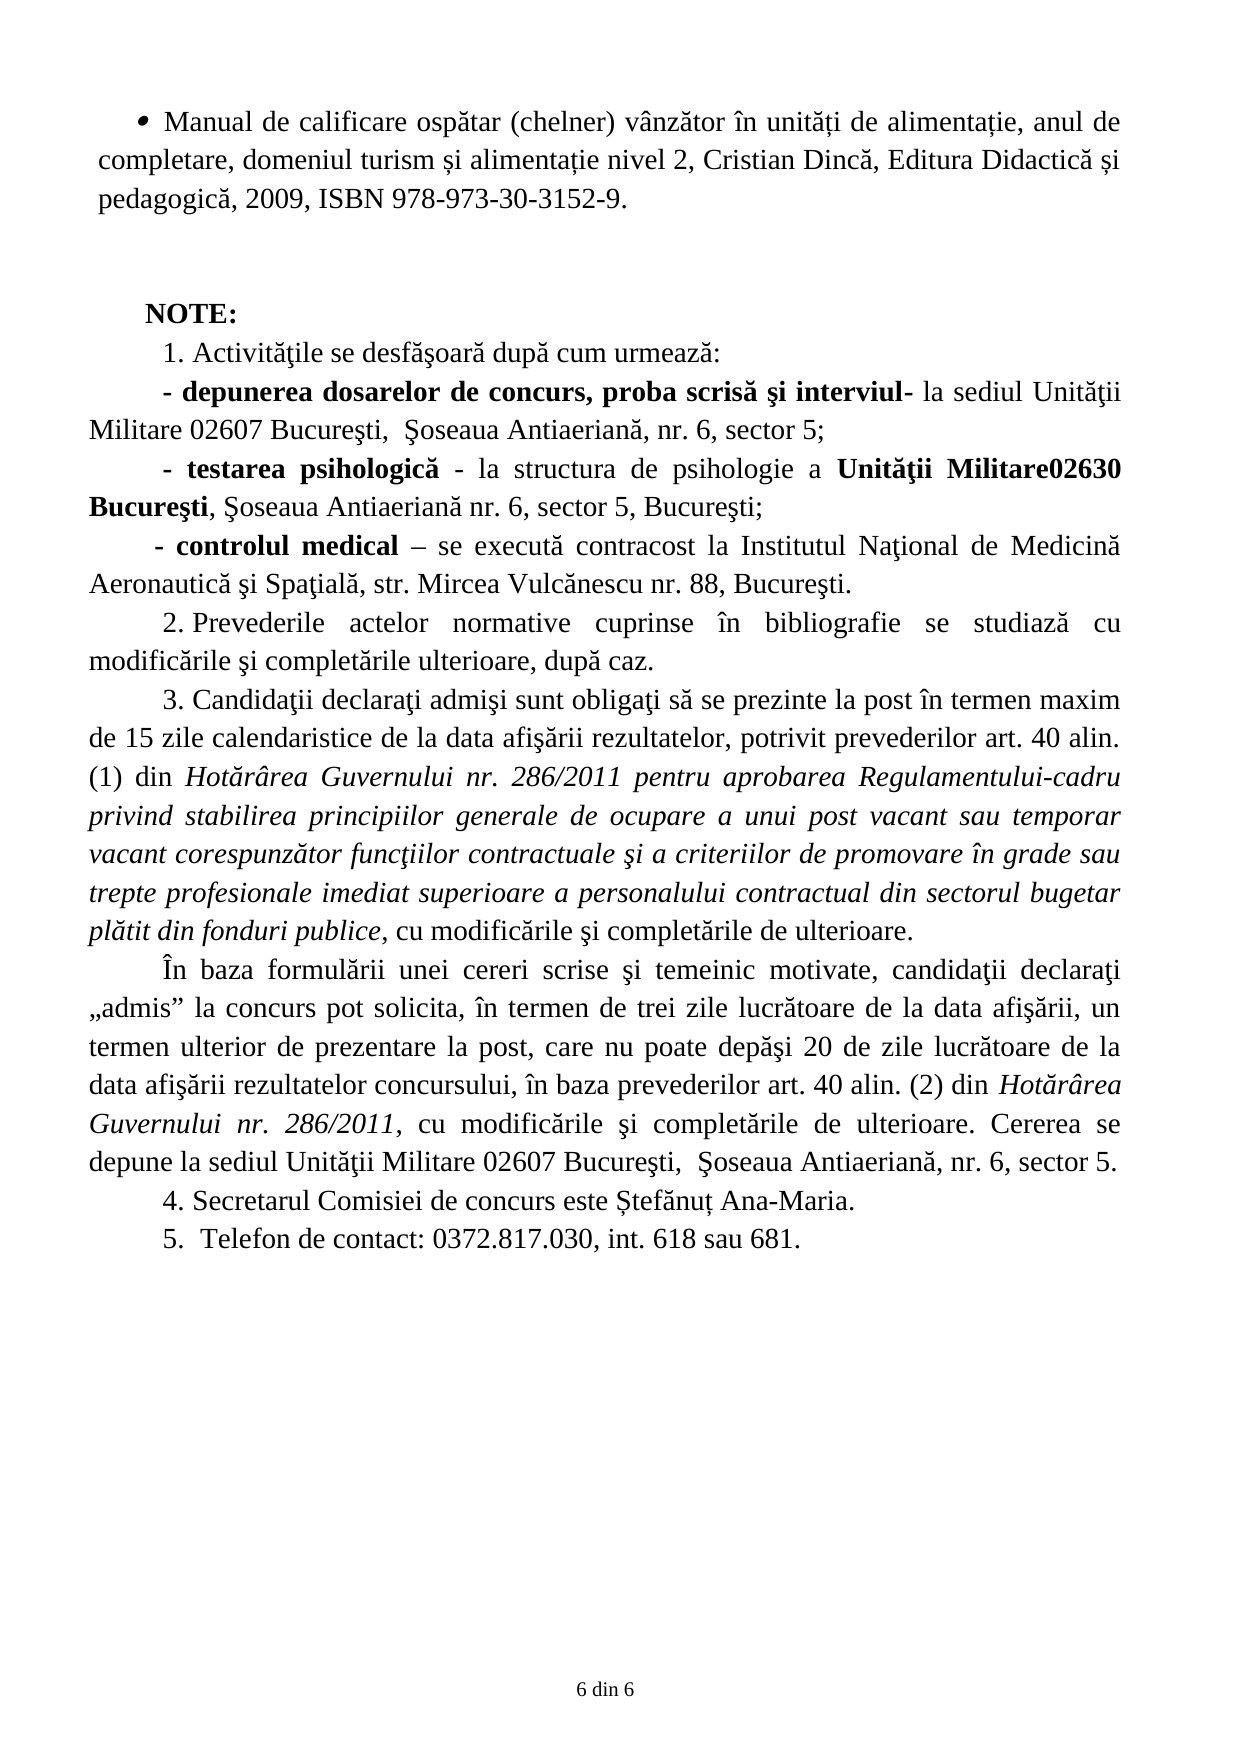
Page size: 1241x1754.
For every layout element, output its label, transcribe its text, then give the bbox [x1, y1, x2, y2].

list În baza formulării unei cereri scrise şi temeinic motivate, candidaţii declaraţi „admis” la concurs pot solicita, în termen de trei zile lucrătoare de la data afişării, un termen ulterior de prezentare la post, care nu poate depăşi 20 de zile lucrătoare de la data afişării rezultatelor concursului, în baza prevederilor art. 40 alin. (2) din Hotărârea Guvernului nr. 286/2011, cu modificările şi completările de ulterioare. Cererea se depune la sediul Unităţii Militare 02607 Bucureşti, Şoseaua Antiaeriană, nr. 6, sector 5. [88, 952, 1122, 1178]
list Prevederile actelor normative cuprinse în bibliografie se studiază cu modificările şi completările ulterioare, după caz. [88, 605, 1122, 677]
list Candidaţii declaraţi admişi sunt obligaţi să se prezinte la post în termen maxim de 15 zile calendaristice de la data afişării rezultatelor, potrivit prevederilor art. 40 alin. (1) din Hotărârea Guvernului nr. 286/2011 pentru aprobarea Regulamentului-cadru privind stabilirea principiilor generale de ocupare a unui post vacant sau temporar vacant corespunzător funcţiilor contractuale şi a criteriilor de promovare în grade sau trepte profesionale imediat superioare a personalului contractual din sectorul bugetar plătit din fonduri publice, cu modificările şi completările de ulterioare. [88, 682, 1122, 947]
list - testarea psihologică - la structura de psihologie a Unităţii Militare02630 Bucureşti, Şoseaua Antiaeriană nr. 6, sector 5, Bucureşti; [88, 451, 1122, 523]
text NOTE: [88, 297, 1122, 330]
list Activităţile se desfăşoară după cum urmează: [88, 335, 1122, 369]
list Secretarul Comisiei de concurs este Ștefănuț Ana-Maria. [88, 1183, 1122, 1217]
list Manual de calificare ospătar (chelner) vânzător în unități de alimentație, anul de completare, domeniul turism și alimentație nivel 2, Cristian Dincă, Editura Didactică și pedagogică, 2009, ISBN 978-973-30-3152-9. [98, 104, 1122, 214]
list - depunerea dosarelor de concurs, proba scrisă şi interviul- la sediul Unităţii Militare 02607 Bucureşti, Şoseaua Antiaeriană, nr. 6, sector 5; [88, 374, 1122, 446]
list - controlul medical – se execută contracost la Institutul Naţional de Medicină Aeronautică şi Spaţială, str. Mircea Vulcănescu nr. 88, Bucureşti. [88, 528, 1122, 600]
list Telefon de contact: 0372.817.030, int. 618 sau 681. [162, 1222, 1122, 1255]
